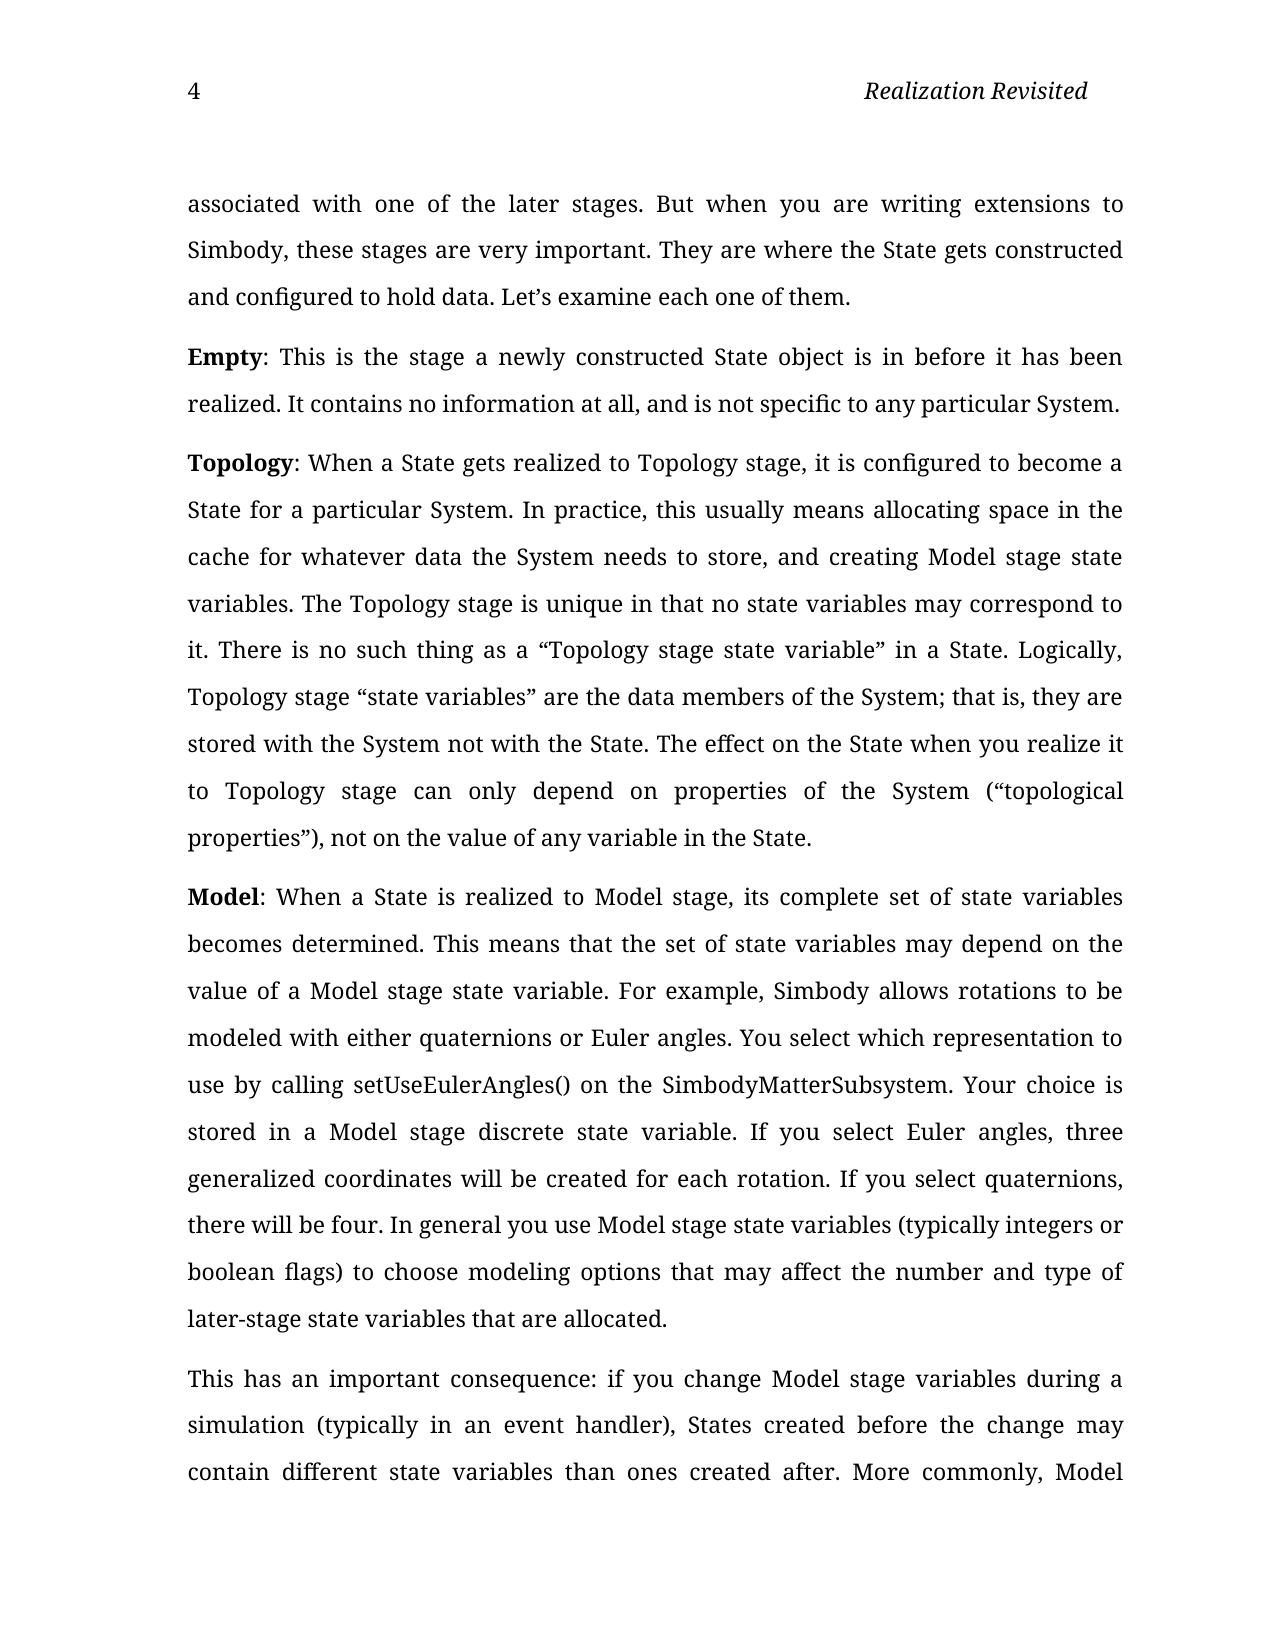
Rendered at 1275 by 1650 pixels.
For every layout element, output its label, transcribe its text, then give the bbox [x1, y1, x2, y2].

text Empty: This is the stage a newly constructed State object is in before it has been realized. It contains no information at all, and is not specific to any particular System. [187, 341, 1125, 419]
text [187, 1362, 1125, 1487]
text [187, 187, 1125, 312]
text Model: When a State is realized to Model stage, its complete set of state variables becomes determined. This means that the set of state variables may depend on the value of a Model stage state variable. For example, Simbody allows rotations to be modeled with either quaternions or Euler angles. You select which representation to use by calling setUseEulerAngles() on the SimbodyMatterSubsystem. Your choice is stored in a Model stage discrete state variable. If you select Euler angles, three generalized coordinates will be created for each rotation. If you select quaternions, there will be four. In general you use Model stage state variables (typically integers or boolean flags) to choose modeling options that may affect the number and type of later-stage state variables that are allocated. [187, 881, 1125, 1334]
text Topology: When a State gets realized to Topology stage, it is configured to become a State for a particular System. In practice, this usually means allocating space in the cache for whatever data the System needs to store, and creating Model stage state variables. The Topology stage is unique in that no state variables may correspond to it. There is no such thing as a “Topology stage state variable” in a State. Logically, Topology stage “state variables” are the data members of the System; that is, they are stored with the System not with the State. The effect on the State when you realize it to Topology stage can only depend on properties of the System (“topological properties”), not on the value of any variable in the State. [187, 447, 1125, 853]
